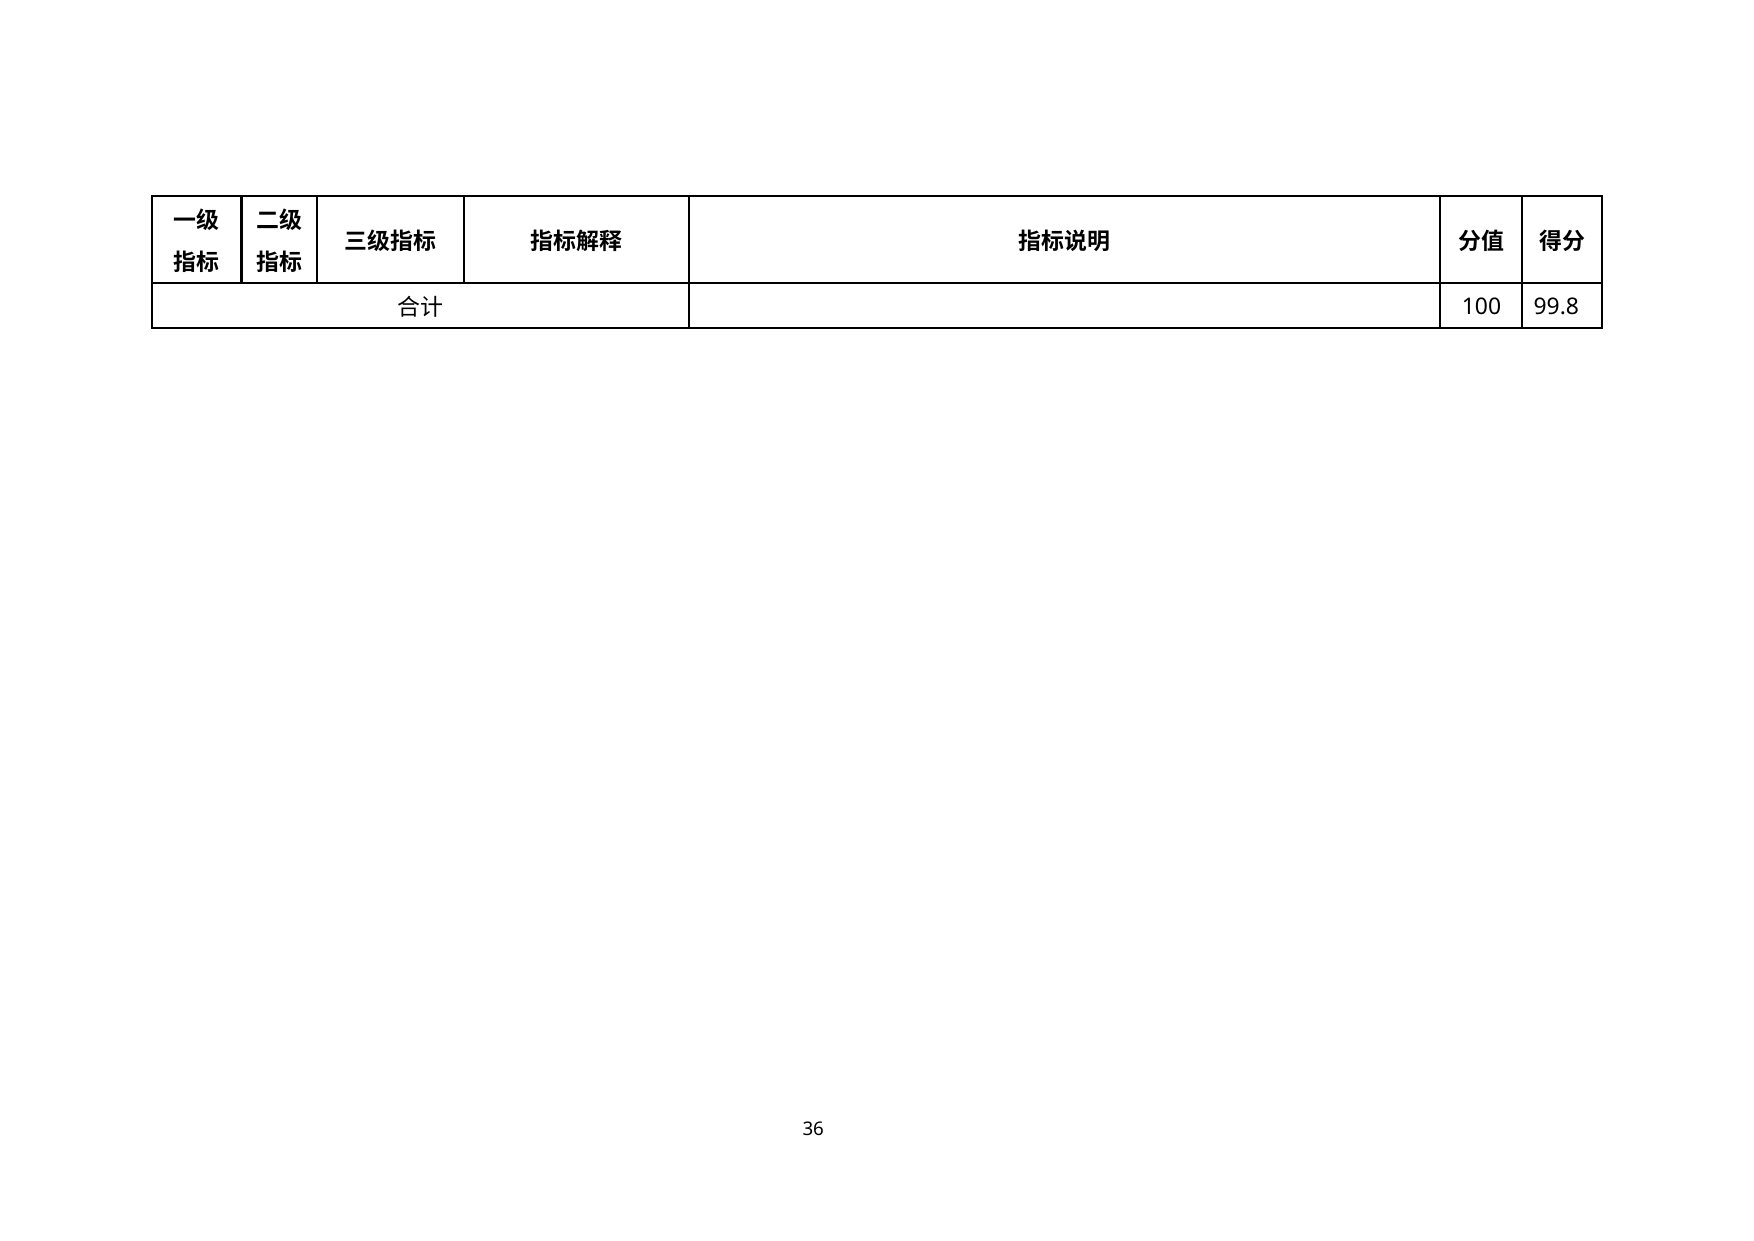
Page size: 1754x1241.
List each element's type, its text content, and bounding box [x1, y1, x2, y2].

table_header 三级指标 [318, 197, 463, 282]
table_cell 99.8 [1523, 284, 1601, 327]
table_cell [690, 284, 1439, 327]
table_header 指标解释 [465, 197, 688, 282]
table_header 分值 [1441, 197, 1521, 282]
table_cell 合计 [153, 284, 688, 327]
table_header 二级指标 [243, 197, 316, 282]
table_header 得分 [1523, 197, 1601, 282]
table_header 一级指标 [153, 197, 240, 282]
table_header 指标说明 [690, 197, 1439, 282]
table_cell 100 [1441, 284, 1521, 327]
